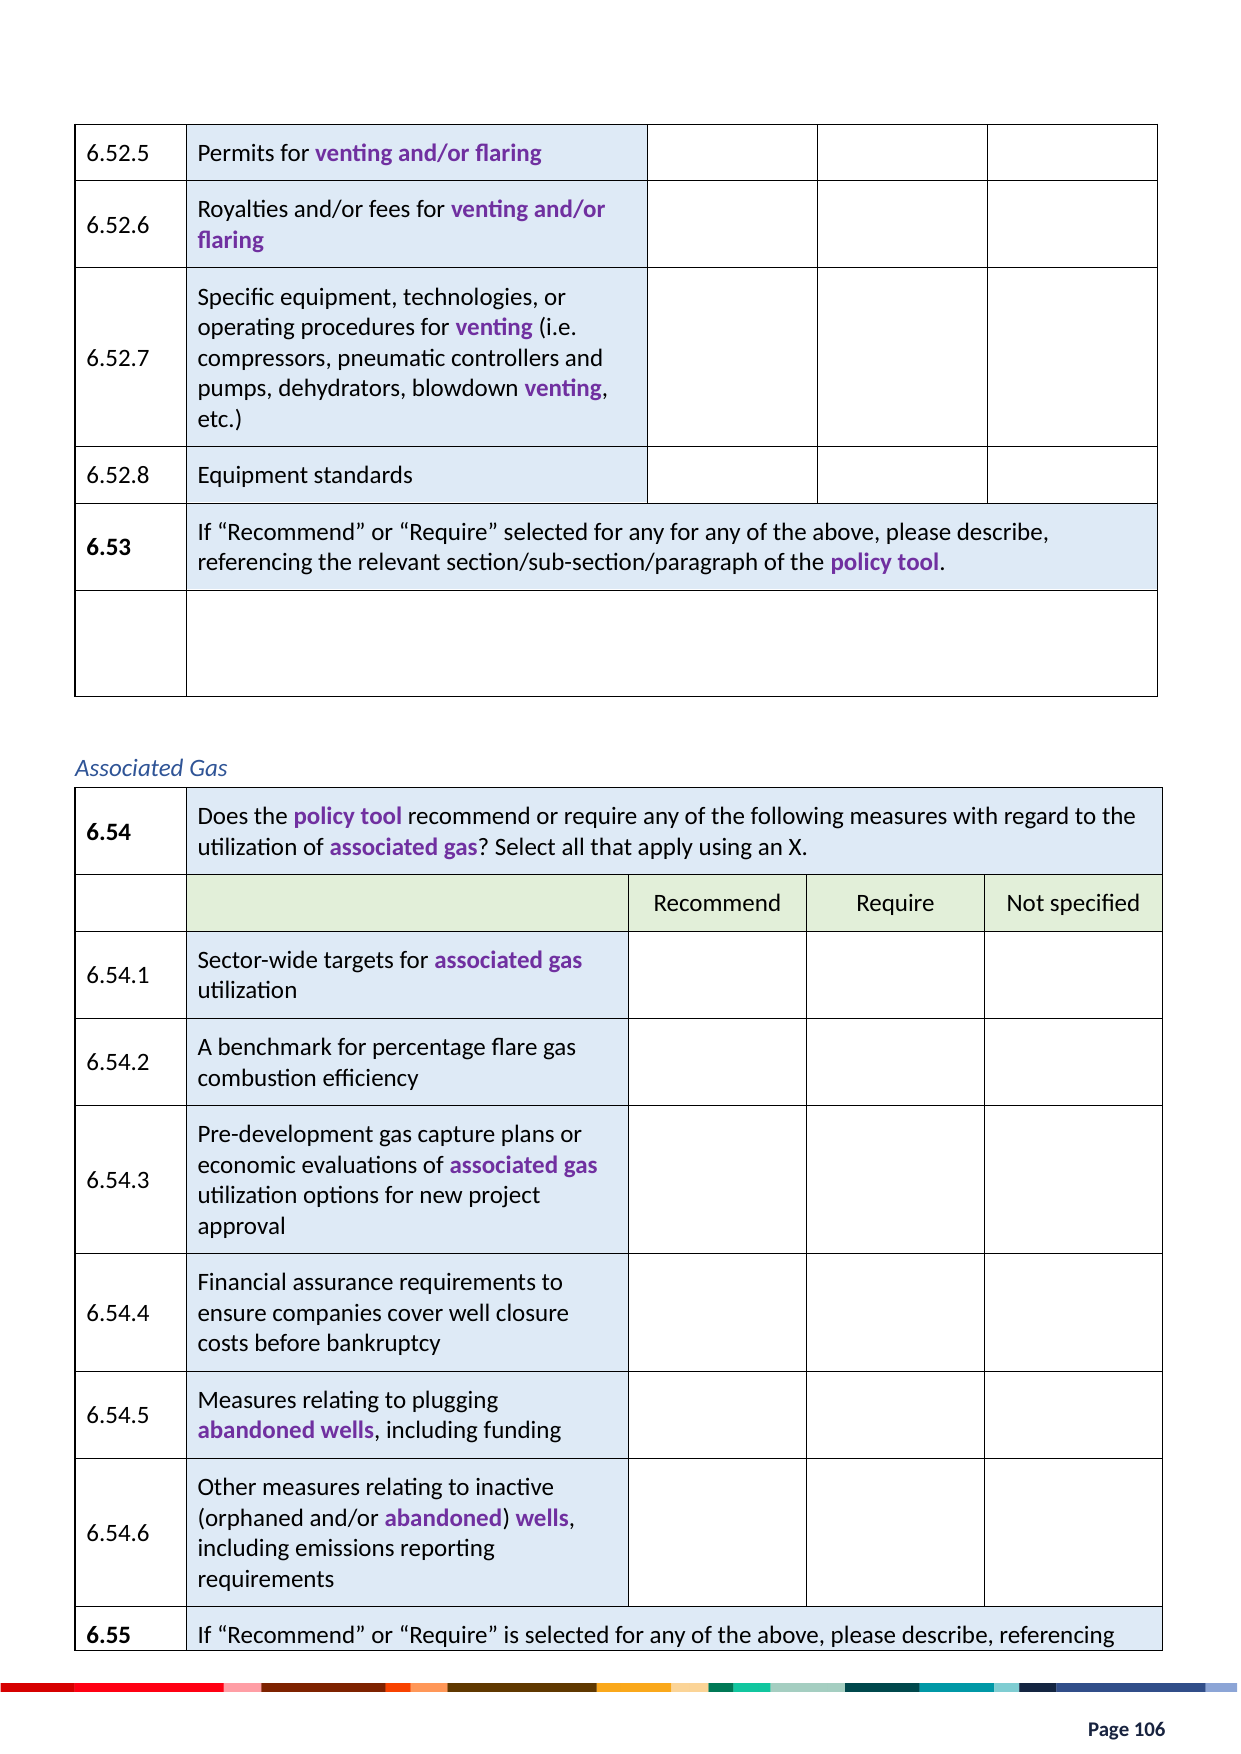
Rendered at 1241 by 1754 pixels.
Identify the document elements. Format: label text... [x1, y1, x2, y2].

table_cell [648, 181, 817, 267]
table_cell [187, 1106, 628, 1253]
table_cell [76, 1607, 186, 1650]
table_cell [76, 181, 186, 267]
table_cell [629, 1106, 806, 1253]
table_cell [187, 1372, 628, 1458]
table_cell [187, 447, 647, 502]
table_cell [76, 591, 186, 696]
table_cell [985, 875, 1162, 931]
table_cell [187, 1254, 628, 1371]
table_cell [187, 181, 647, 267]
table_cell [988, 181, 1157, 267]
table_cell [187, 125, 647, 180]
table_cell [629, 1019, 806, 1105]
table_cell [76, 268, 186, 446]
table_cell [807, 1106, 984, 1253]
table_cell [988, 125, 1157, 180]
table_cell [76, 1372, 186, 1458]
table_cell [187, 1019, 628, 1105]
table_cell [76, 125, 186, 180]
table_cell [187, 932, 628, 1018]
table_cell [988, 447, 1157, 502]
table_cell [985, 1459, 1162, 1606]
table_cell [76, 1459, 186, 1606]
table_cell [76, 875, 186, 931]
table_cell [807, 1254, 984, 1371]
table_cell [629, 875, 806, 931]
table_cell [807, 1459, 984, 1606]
picture [0, 1683, 1236, 1692]
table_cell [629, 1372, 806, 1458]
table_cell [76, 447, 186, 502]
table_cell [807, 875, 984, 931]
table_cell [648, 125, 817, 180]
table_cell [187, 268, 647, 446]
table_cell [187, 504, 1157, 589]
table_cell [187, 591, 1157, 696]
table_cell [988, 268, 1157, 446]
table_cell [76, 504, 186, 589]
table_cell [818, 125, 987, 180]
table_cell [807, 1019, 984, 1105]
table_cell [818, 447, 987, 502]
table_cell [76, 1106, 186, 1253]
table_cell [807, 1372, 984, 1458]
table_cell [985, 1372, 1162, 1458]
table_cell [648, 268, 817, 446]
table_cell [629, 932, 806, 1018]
subtitle Associated Gas [75, 752, 1165, 783]
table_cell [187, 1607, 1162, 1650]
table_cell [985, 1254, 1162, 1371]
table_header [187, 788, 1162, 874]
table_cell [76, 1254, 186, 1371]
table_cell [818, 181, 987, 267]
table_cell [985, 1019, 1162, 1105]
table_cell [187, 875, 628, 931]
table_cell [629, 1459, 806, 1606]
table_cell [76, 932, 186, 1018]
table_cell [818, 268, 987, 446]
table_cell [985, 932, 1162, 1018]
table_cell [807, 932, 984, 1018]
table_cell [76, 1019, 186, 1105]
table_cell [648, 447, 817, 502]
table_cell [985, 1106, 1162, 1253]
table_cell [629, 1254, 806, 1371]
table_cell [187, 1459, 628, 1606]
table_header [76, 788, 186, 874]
